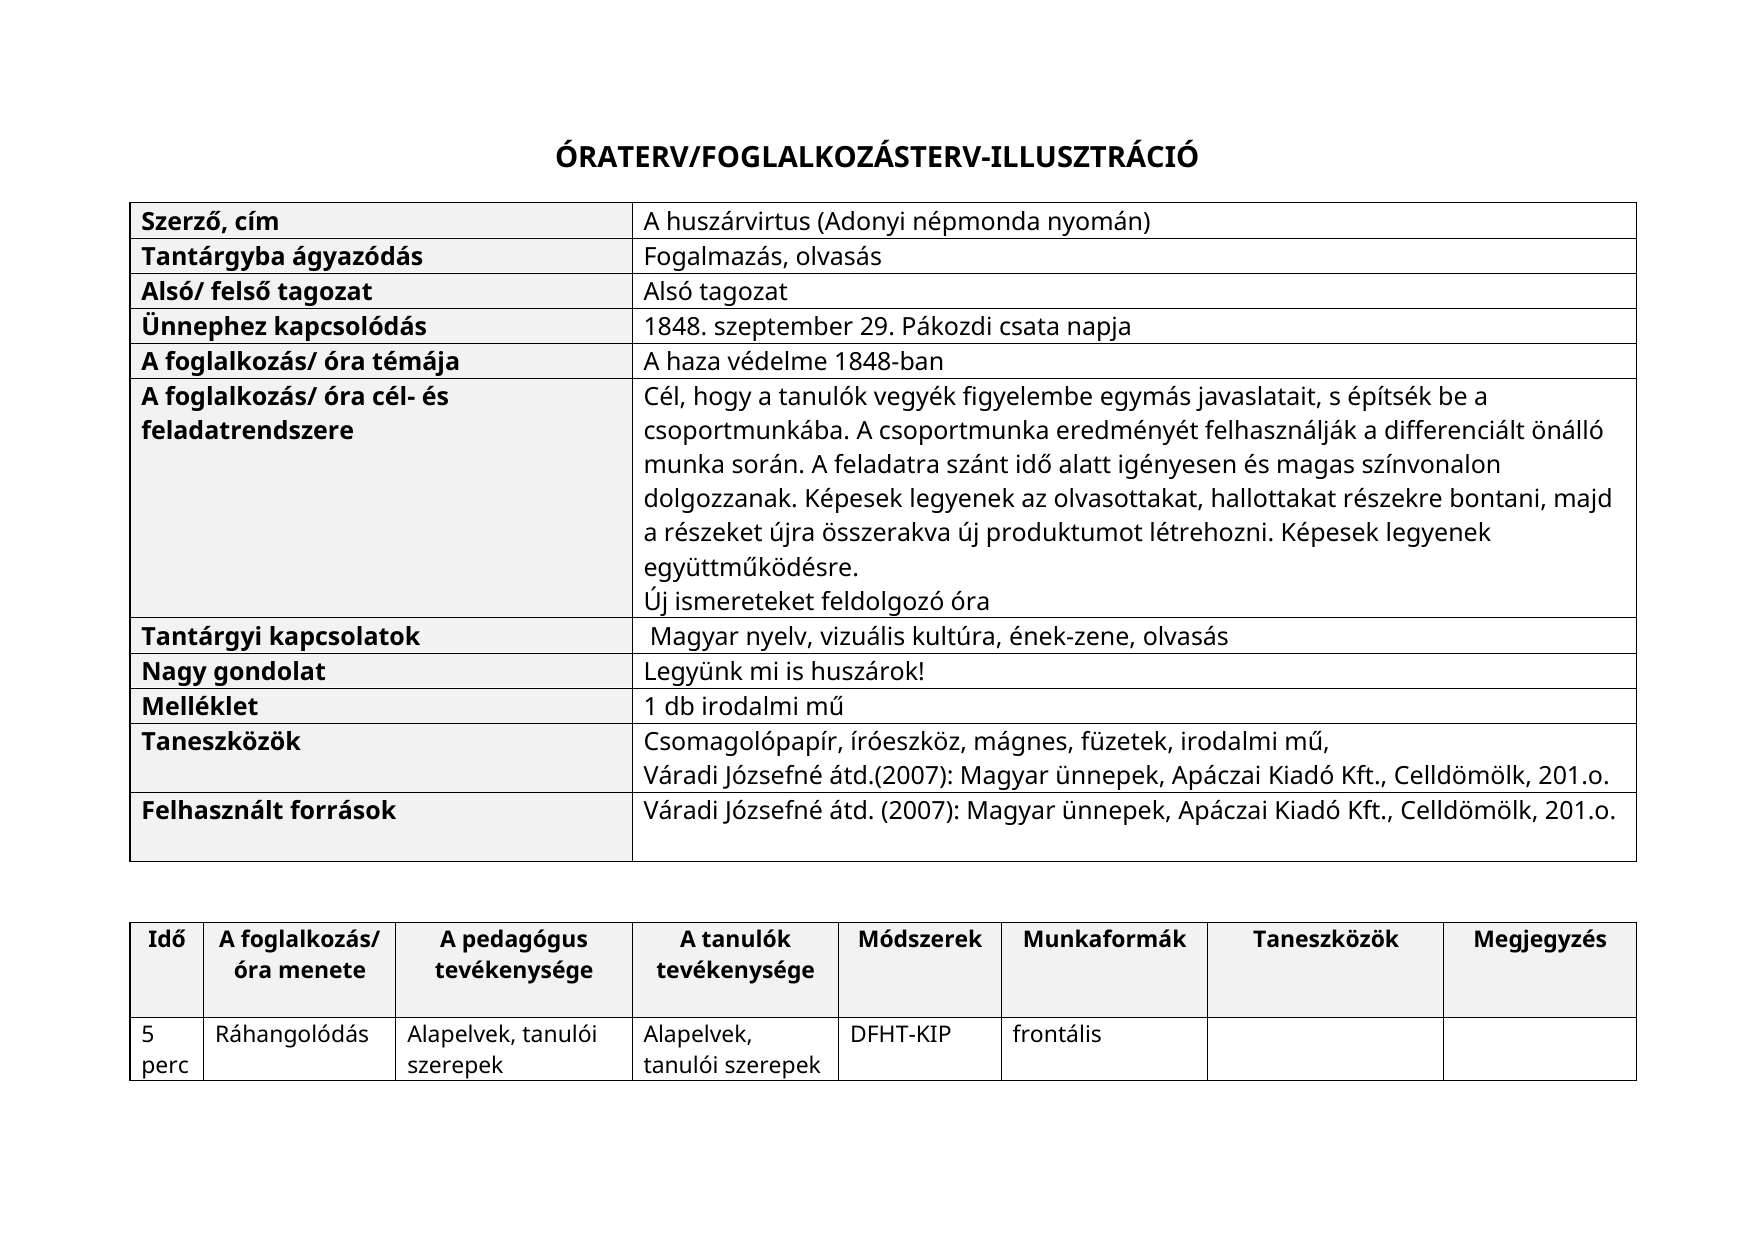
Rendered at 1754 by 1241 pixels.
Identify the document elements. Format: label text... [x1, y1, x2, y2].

table_cell Magyar nyelv, vizuális kultúra, ének-zene, olvasás [633, 618, 1636, 652]
table_cell Ráhangolódás [204, 1018, 395, 1080]
table_cell Tantárgyba ágyazódás [131, 239, 632, 272]
table_cell Váradi Józsefné átd. (2007): Magyar ünnepek, Apáczai Kiadó Kft., Celldömölk, 201.o. [633, 793, 1636, 861]
table_cell DFHT-KIP [839, 1018, 1001, 1080]
table_cell 1 db irodalmi mű [633, 689, 1636, 723]
table_cell Tantárgyi kapcsolatok [131, 618, 632, 652]
table_cell A foglalkozás/ óra cél- és feladatrendszere [131, 379, 632, 617]
text ÓRATERV/FOGLALKOZÁSTERV-ILLUSZTRÁCIÓ [118, 136, 1636, 176]
table_header Munkaformák [1002, 923, 1207, 1017]
table_cell Csomagolópapír, íróeszköz, mágnes, füzetek, irodalmi mű, Váradi Józsefné átd.(2007): Magyar ünnepek, Apáczai Kiadó Kft., Celldömölk, 201.o. [633, 724, 1636, 792]
table_cell Alsó tagozat [633, 274, 1636, 308]
table_header Szerző, cím [131, 203, 632, 237]
table_cell Melléklet [131, 689, 632, 723]
table_cell Fogalmazás, olvasás [633, 239, 1636, 272]
table_header Taneszközök [1208, 923, 1443, 1017]
table_header Idő [131, 923, 203, 1017]
table_cell Ünnephez kapcsolódás [131, 309, 632, 343]
table_cell Taneszközök [131, 724, 632, 792]
table_cell Felhasznált források [131, 793, 632, 861]
table_cell [1444, 1018, 1636, 1080]
table_header A foglalkozás/ óra menete [204, 923, 395, 1017]
table_cell A foglalkozás/ óra témája [131, 344, 632, 378]
table_header A tanulók tevékenysége [633, 923, 838, 1017]
table_header A pedagógus tevékenysége [396, 923, 632, 1017]
table_header Módszerek [839, 923, 1001, 1017]
table_cell [1208, 1018, 1443, 1080]
table_header A huszárvirtus (Adonyi népmonda nyomán) [633, 203, 1636, 237]
table_cell Legyünk mi is huszárok! [633, 654, 1636, 687]
table_header Megjegyzés [1444, 923, 1636, 1017]
table_cell A haza védelme 1848-ban [633, 344, 1636, 378]
table_cell frontális [1002, 1018, 1207, 1080]
table_cell Nagy gondolat [131, 654, 632, 687]
table_cell 5 perc [131, 1018, 203, 1080]
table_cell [396, 1018, 632, 1080]
table_cell 1848. szeptember 29. Pákozdi csata napja [633, 309, 1636, 343]
table_cell Alsó/ felső tagozat [131, 274, 632, 308]
table_cell Cél, hogy a tanulók vegyék figyelembe egymás javaslatait, s építsék be a csoportmunkába. A csoportmunka eredményét felhasználják a differenciált önálló munka során. A feladatra szánt idő alatt igényesen és magas színvonalon dolgozzanak. Képesek legyenek az olvasottakat, hallottakat részekre bontani, majd a részeket újra összerakva új produktumot létrehozni. Képesek legyenek együttműködésre. Új ismereteket feldolgozó óra [633, 379, 1636, 617]
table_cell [633, 1018, 838, 1080]
